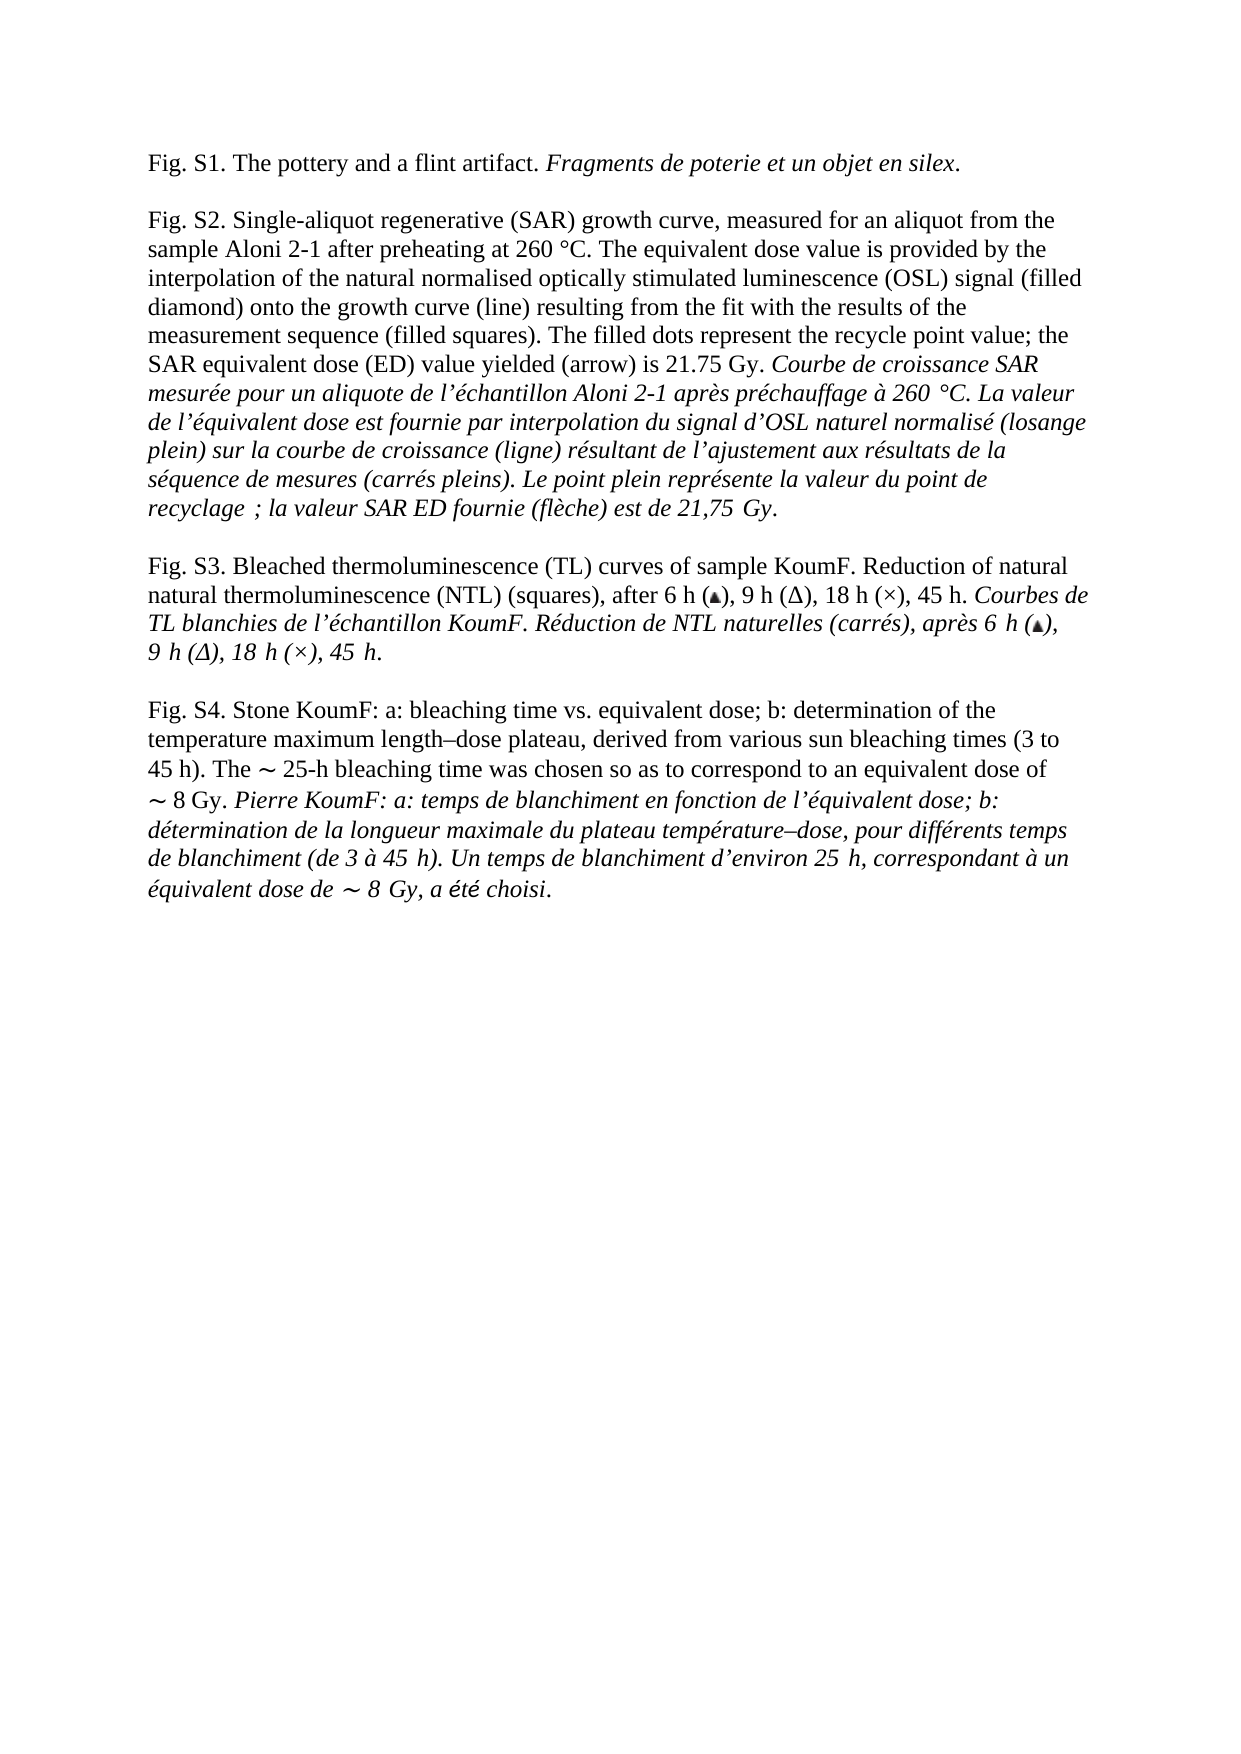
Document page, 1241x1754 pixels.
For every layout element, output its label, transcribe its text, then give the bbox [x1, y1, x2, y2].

text Fig. S3. Bleached thermoluminescence (TL) curves of sample KoumF. Reduction of natural natural thermoluminescence (NTL) (squares), after 6 h (), 9 h (Δ), 18 h (×), 45 h. Courbes de TL blanchies de l’échantillon KoumF. Réduction de NTL naturelles (carrés), après 6 h (), 9 h (Δ), 18 h (×), 45 h. [148, 551, 1093, 666]
picture [710, 592, 721, 603]
text Fig. S1. The pottery and a flint artifact. Fragments de poterie et un objet en silex. [148, 148, 1093, 176]
text Fig. S2. Single-aliquot regenerative (SAR) growth curve, measured for an aliquot from the sample Aloni 2-1 after preheating at 260 °C. The equivalent dose value is provided by the interpolation of the natural normalised optically stimulated luminescence (OSL) signal (filled diamond) onto the growth curve (line) resulting from the fit with the results of the measurement sequence (filled squares). The filled dots represent the recycle point value; the SAR equivalent dose (ED) value yielded (arrow) is 21.75 Gy. Courbe de croissance SAR mesurée pour un aliquote de l’échantillon Aloni 2-1 après préchauffage à 260 °C. La valeur de l’équivalent dose est fournie par interpolation du signal d’OSL naturel normalisé (losange plein) sur la courbe de croissance (ligne) résultant de l’ajustement aux résultats de la séquence de mesures (carrés pleins). Le point plein représente la valeur du point de recyclage ; la valeur SAR ED fournie (flèche) est de 21,75 Gy. [148, 206, 1093, 522]
picture [1032, 620, 1044, 632]
text Fig. S4. Stone KoumF: a: bleaching time vs. equivalent dose; b: determination of the temperature maximum length–dose plateau, derived from various sun bleaching times (3 to 45 h). The ∼ 25-h bleaching time was chosen so as to correspond to an equivalent dose of ∼ 8 Gy. Pierre KoumF: a: temps de blanchiment en fonction de l’équivalent dose; b: détermination de la longueur maximale du plateau température–dose, pour différents temps de blanchiment (de 3 à 45 h). Un temps de blanchiment d’environ 25 h, correspondant à un équivalent dose de ∼ 8 Gy, a été choisi. [148, 695, 1093, 903]
